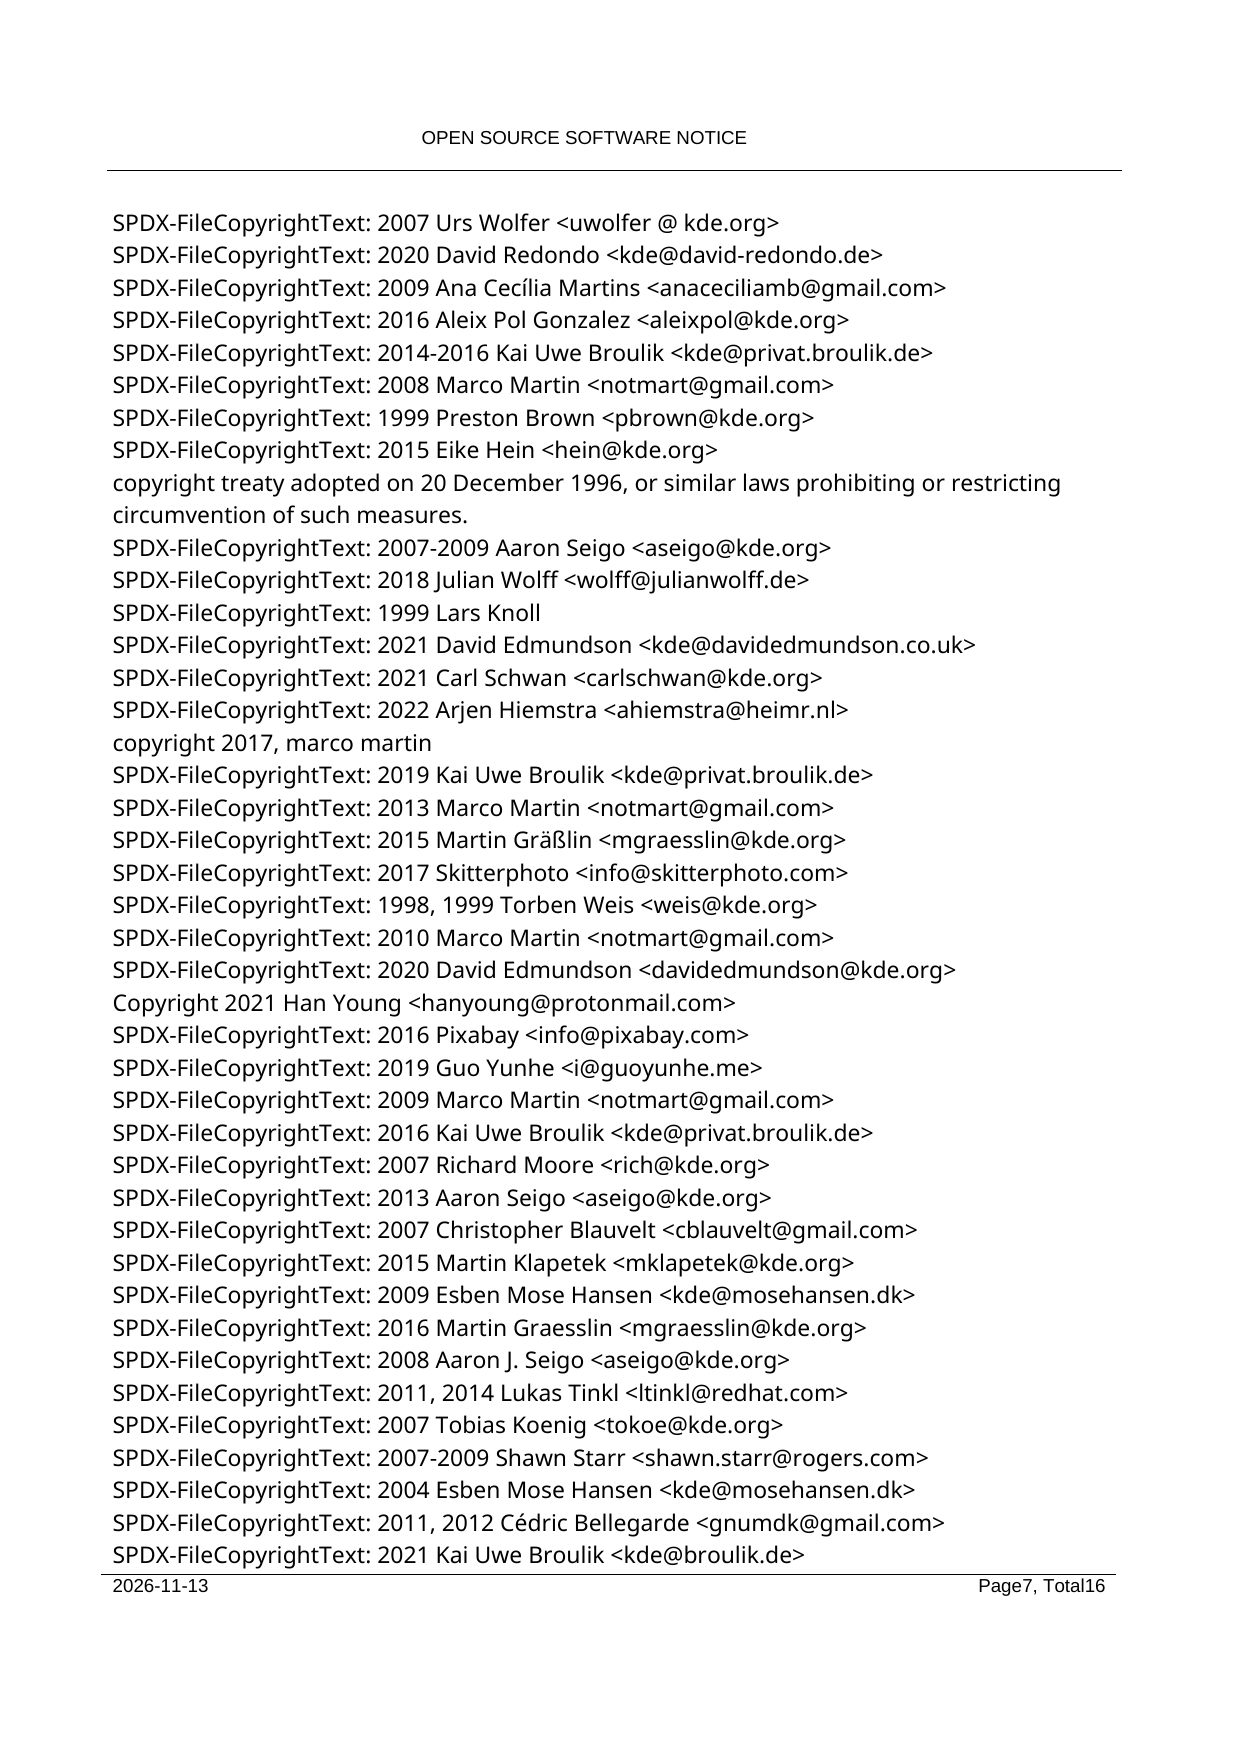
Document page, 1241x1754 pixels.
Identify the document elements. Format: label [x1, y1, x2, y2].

text [112, 206, 1128, 1571]
